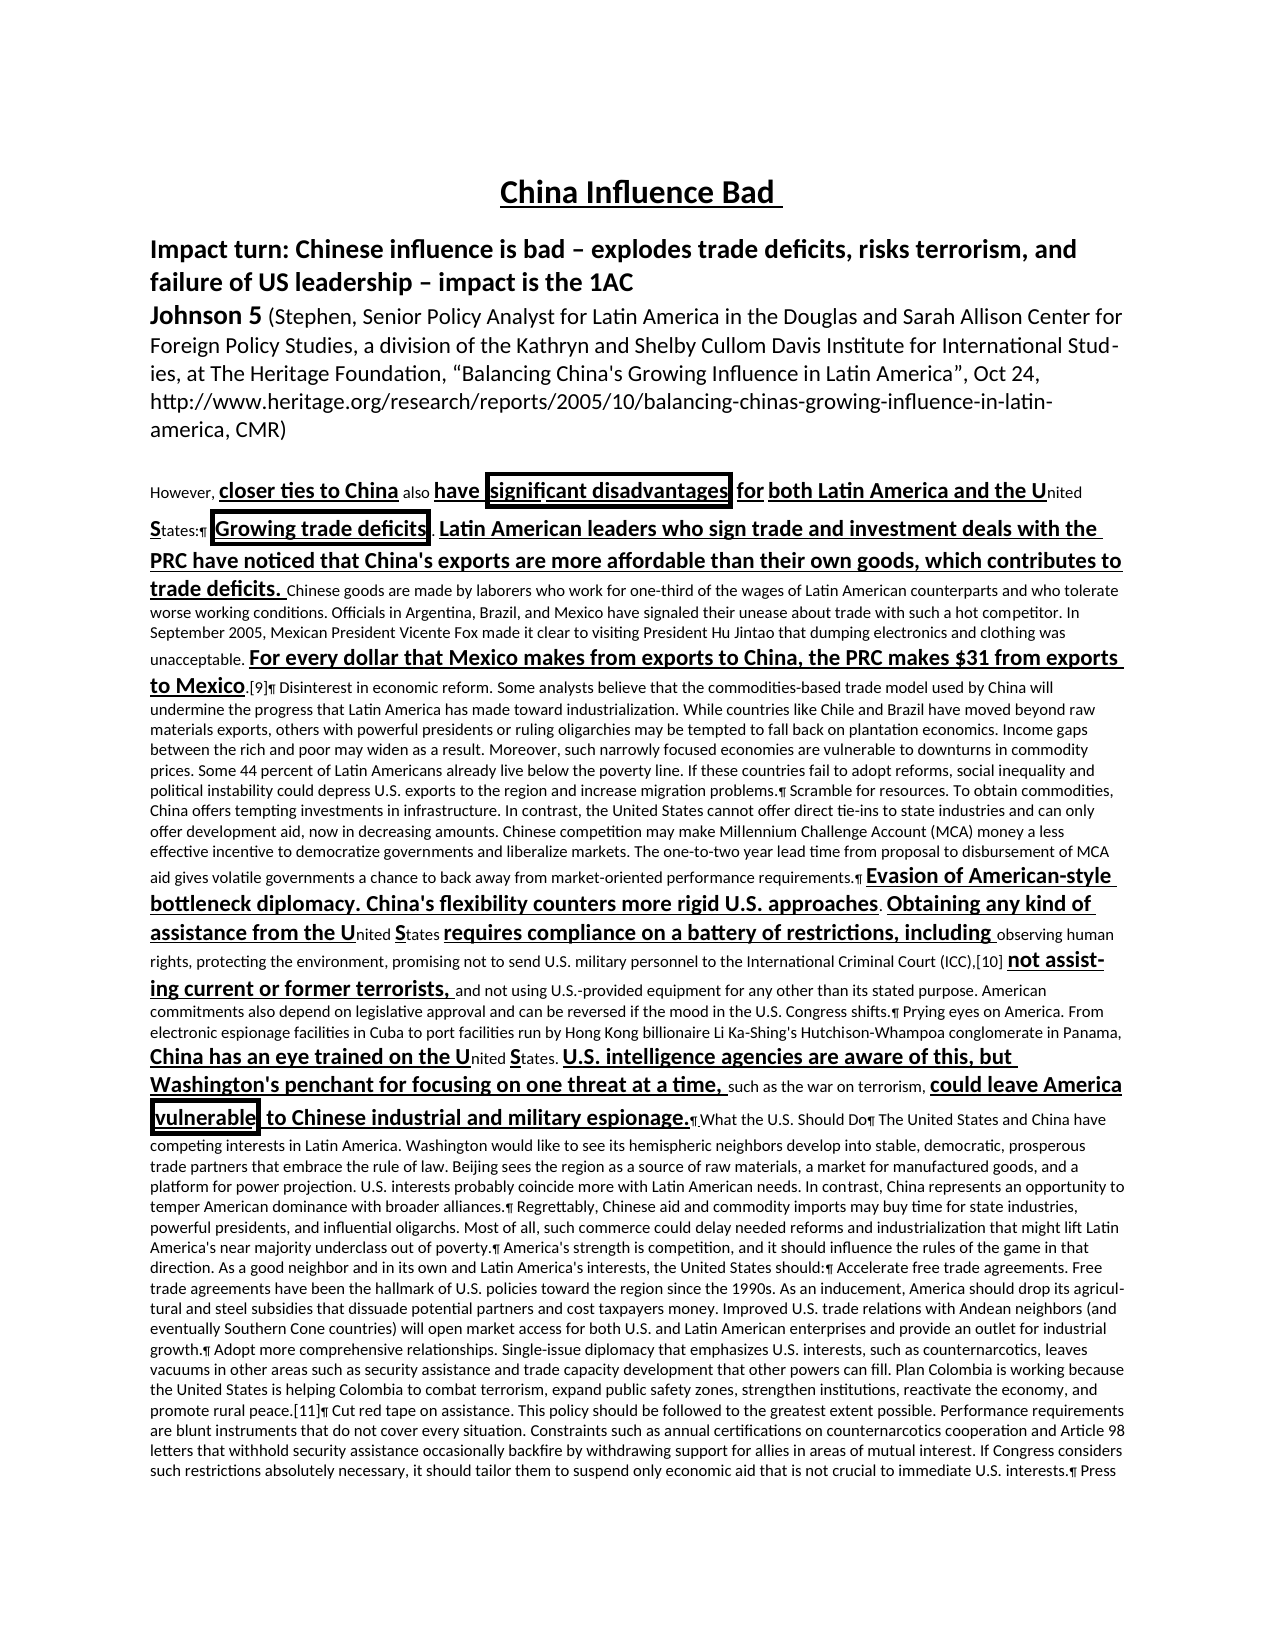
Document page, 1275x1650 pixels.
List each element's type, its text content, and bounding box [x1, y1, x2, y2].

subtitle China Influence Bad [150, 171, 1125, 212]
text Johnson 5 (Stephen, Senior Policy Analyst for Latin America in the Douglas and Sarah Allison Center for Foreign Policy Studies, a division of the Kathryn and Shelby Cullom Davis Institute for International Stud­ies, at The Heritage Foundation, “Balancing China's Growing Influence in Latin America”, Oct 24, http://www.heritage.org/research/reports/2005/10/balancing-chinas-growing-influence-in-latin-america, CMR) [150, 298, 1125, 443]
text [150, 472, 1125, 1481]
subtitle Impact turn: Chinese influence is bad – explodes trade deficits, risks terrorism, and failure of US leadership – impact is the 1AC [150, 232, 1125, 298]
